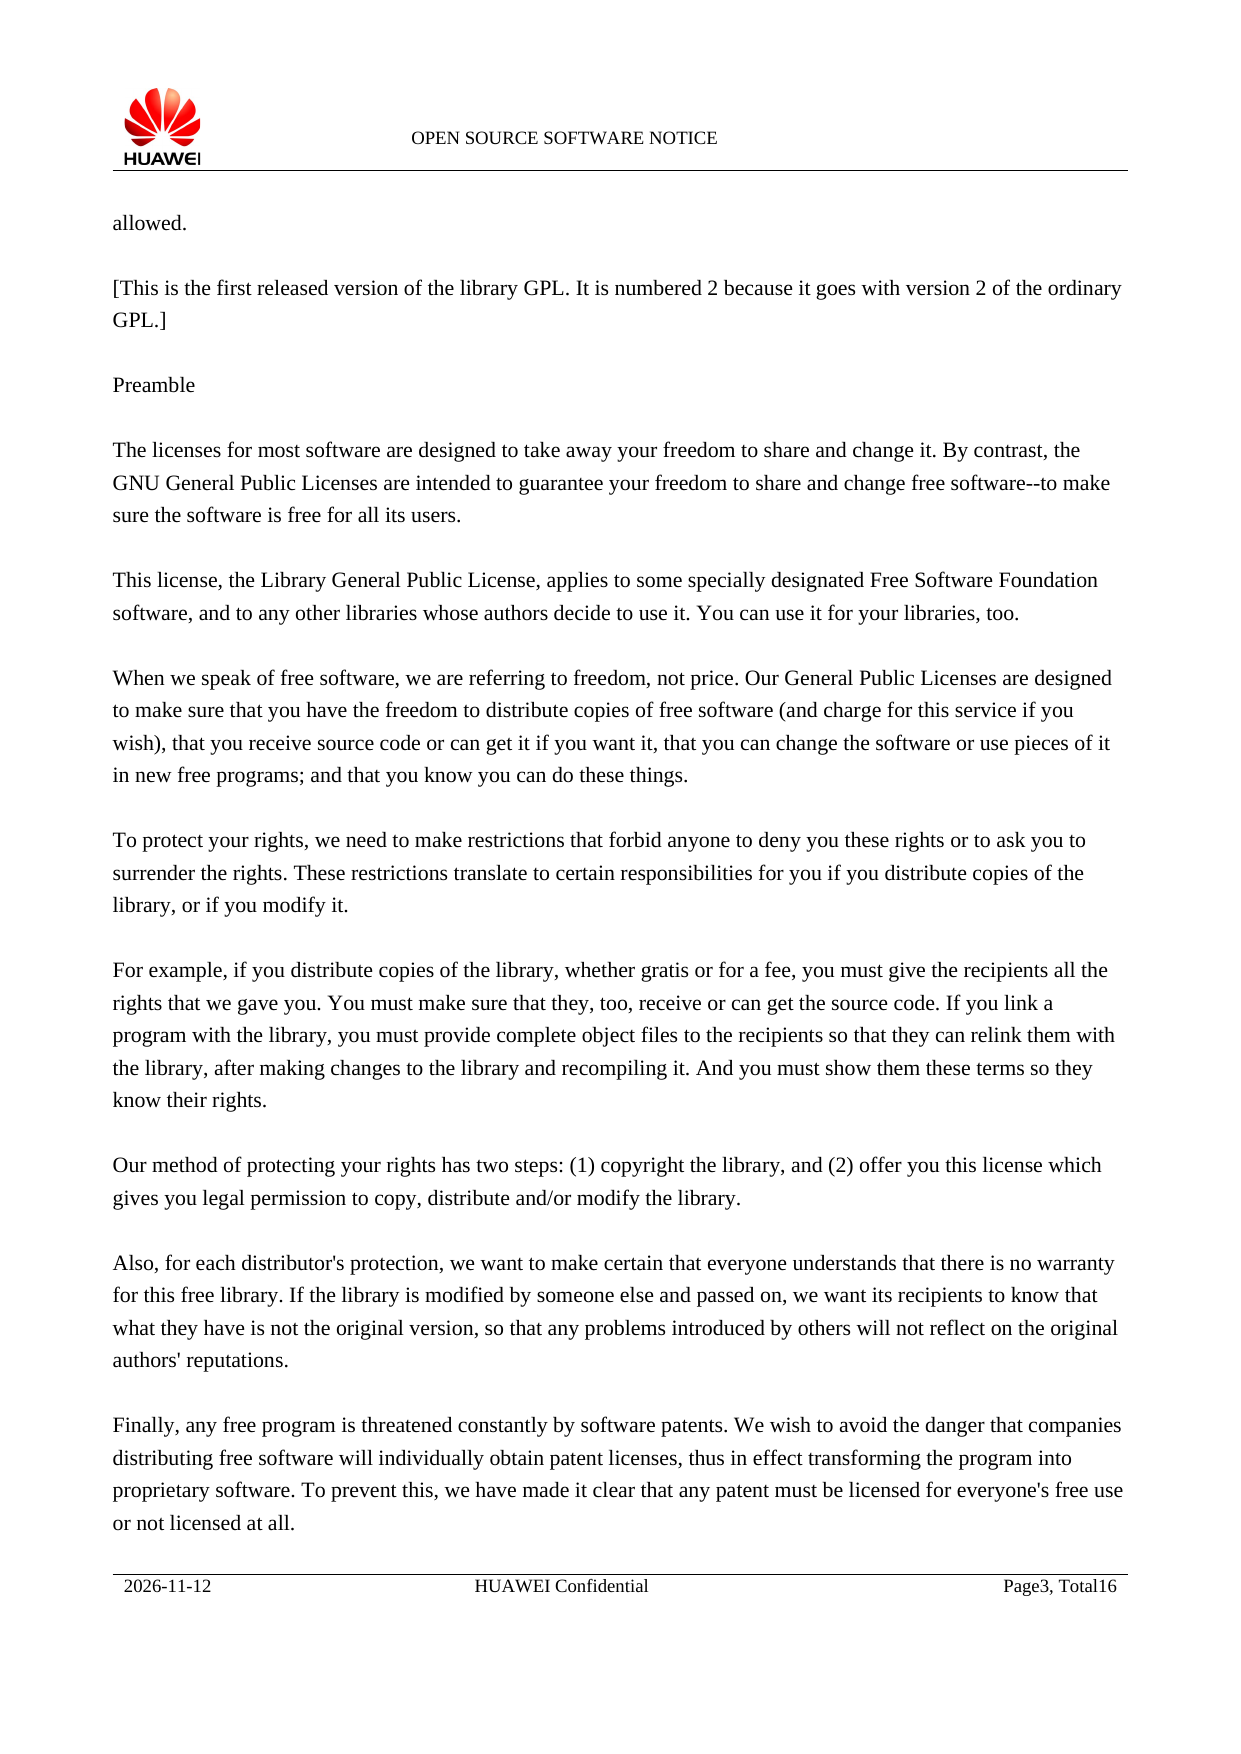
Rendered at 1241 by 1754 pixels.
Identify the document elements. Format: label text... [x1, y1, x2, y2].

picture [124, 88, 201, 165]
